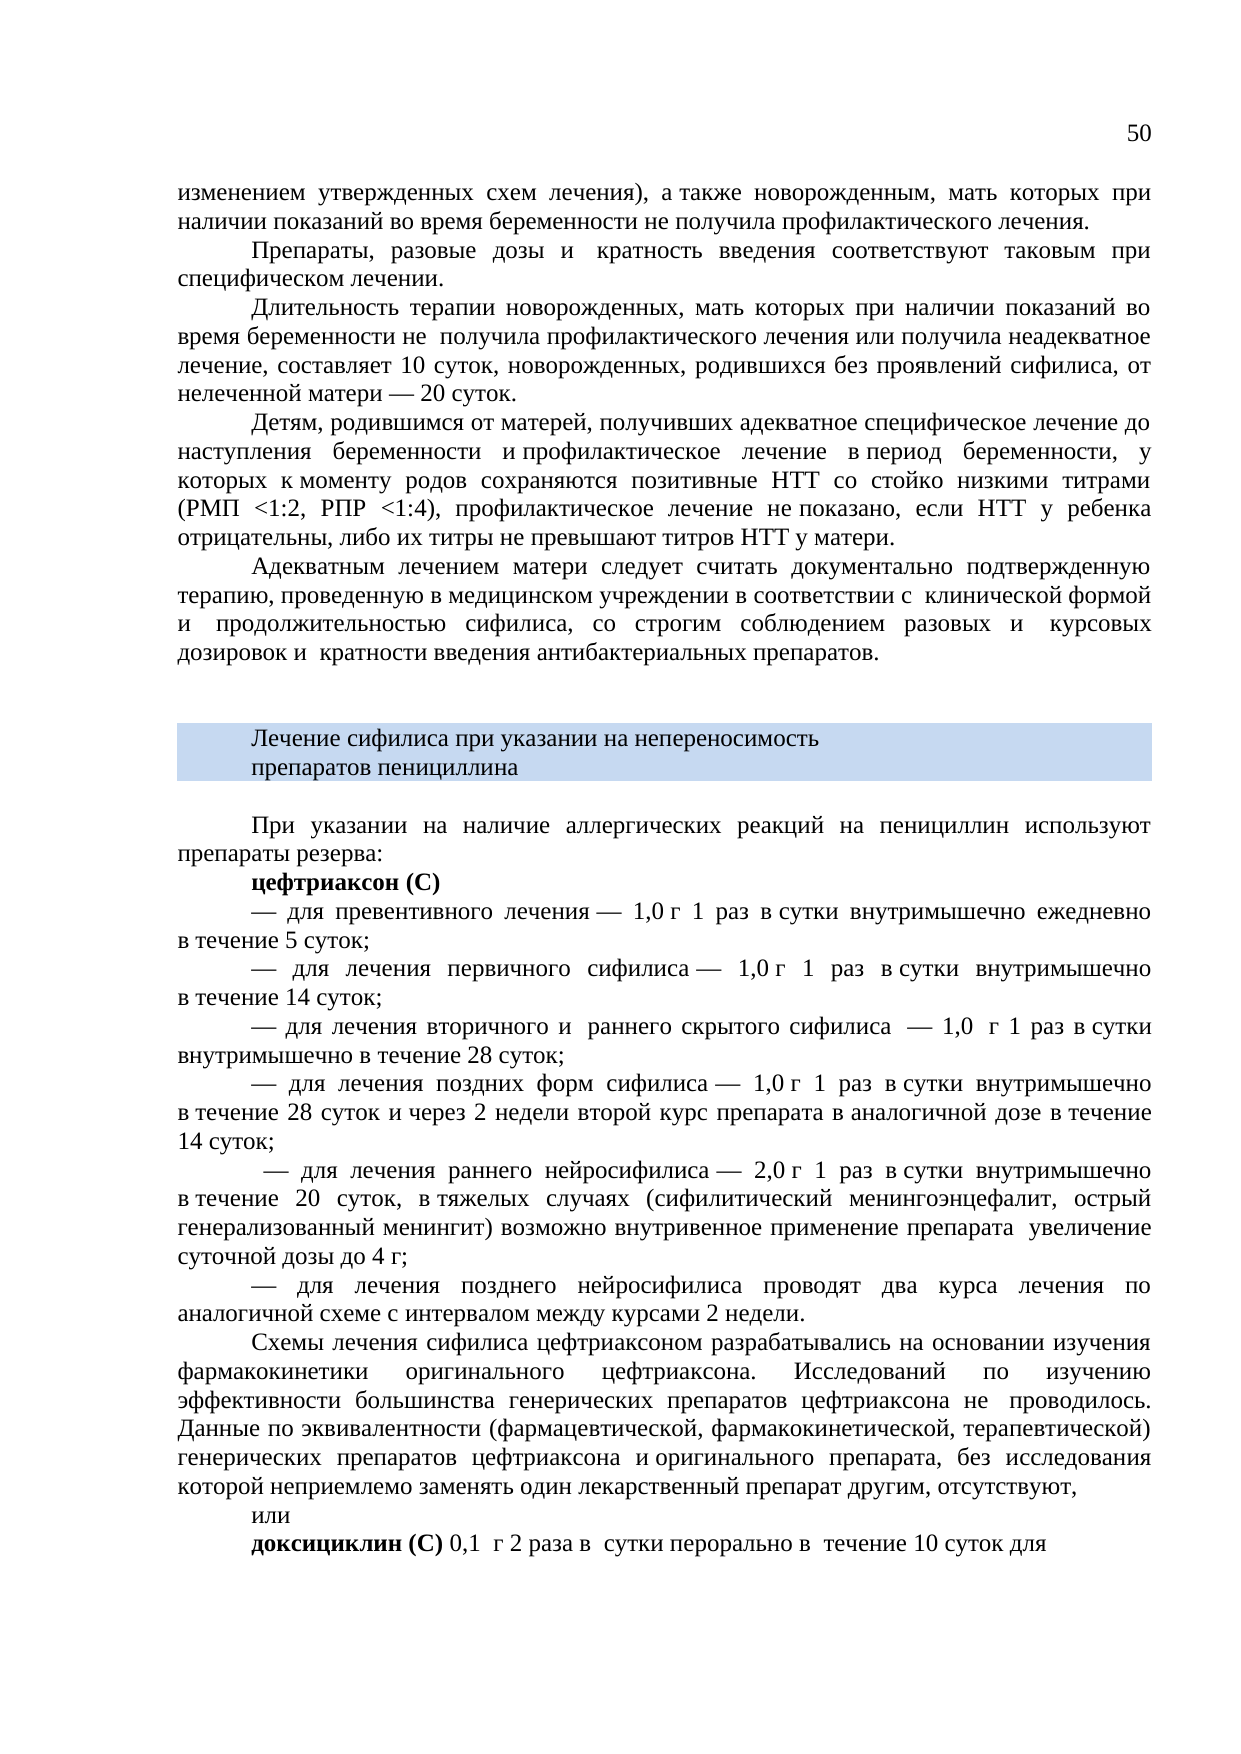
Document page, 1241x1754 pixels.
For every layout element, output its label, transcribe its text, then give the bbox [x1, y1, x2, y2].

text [177, 177, 1152, 235]
text доксициклин (С) 0,1 г 2 раза в сутки перорально в течение 10 суток для [177, 1528, 1152, 1557]
text — для лечения позднего нейросифилиса проводят два курса лечения по аналогичной схеме с интервалом между курсами 2 недели. [177, 1270, 1152, 1327]
text или [177, 1500, 1152, 1528]
text препаратов пенициллина [177, 752, 1152, 781]
text — для лечения вторичного и раннего скрытого сифилиса — 1,0 г 1 раз в сутки внутримышечно в течение 28 суток; [177, 1011, 1152, 1068]
text — для превентивного лечения — 1,0 г 1 раз в сутки внутримышечно ежедневно в течение 5 суток; [177, 896, 1152, 953]
text цефтриаксон (С) [177, 867, 1152, 896]
text Адекватным лечением матери следует считать документально подтвержденную терапию, проведенную в медицинском учреждении в соответствии с клинической формой и продолжительностью сифилиса, со строгим соблюдением разовых и курсовых дозировок и кратности введения антибактериальных препаратов. [177, 551, 1152, 666]
text Схемы лечения сифилиса цефтриаксоном разрабатывались на основании изучения фармакокинетики оригинального цефтриаксона. Исследований по изучению эффективности большинства генерических препаратов цефтриаксона не проводилось. Данные по эквивалентности (фармацевтической, фармакокинетической, терапевтической) генерических препаратов цефтриаксона и оригинального препарата, без исследования которой неприемлемо заменять один лекарственный препарат другим, отсутствуют, [177, 1327, 1152, 1500]
text Препараты, разовые дозы и кратность введения соответствуют таковым при специфическом лечении. [177, 235, 1152, 292]
text — для лечения раннего нейросифилиса — 2,0 г 1 раз в сутки внутримышечно в течение 20 суток, в тяжелых случаях (сифилитический менингоэнцефалит, острый генерализованный менингит) возможно внутривенное применение препарата увеличение суточной дозы до ; [177, 1155, 1152, 1270]
text — для лечения первичного сифилиса — 1,0 г 1 раз в сутки внутримышечно в течение 14 суток; [177, 953, 1152, 1011]
text Детям, родившимся от матерей, получивших адекватное специфическое лечение до наступления беременности и профилактическое лечение в период беременности, у которых к моменту родов сохраняются позитивные НТТ со стойко низкими титрами (РМП <1:2, РПР <1:4), профилактическое лечение не показано, если НТТ у ребенка отрицательны, либо их титры не превышают титров НТТ у матери. [177, 407, 1152, 551]
text При указании на наличие аллергических реакций на пенициллин используют препараты резерва: [177, 810, 1152, 867]
text Лечение сифилиса при указании на непереносимость [177, 723, 1152, 752]
text Длительность терапии новорожденных, мать которых при наличии показаний во время беременности не получила профилактического лечения или получила неадекватное лечение, составляет 10 суток, новорожденных, родившихся без проявлений сифилиса, от нелеченной матери — 20 суток. [177, 292, 1152, 407]
text — для лечения поздних форм сифилиса — 1,0 г 1 раз в сутки внутримышечно в течение 28 суток и через 2 недели второй курс препарата в аналогичной дозе в течение 14 суток; [177, 1068, 1152, 1155]
